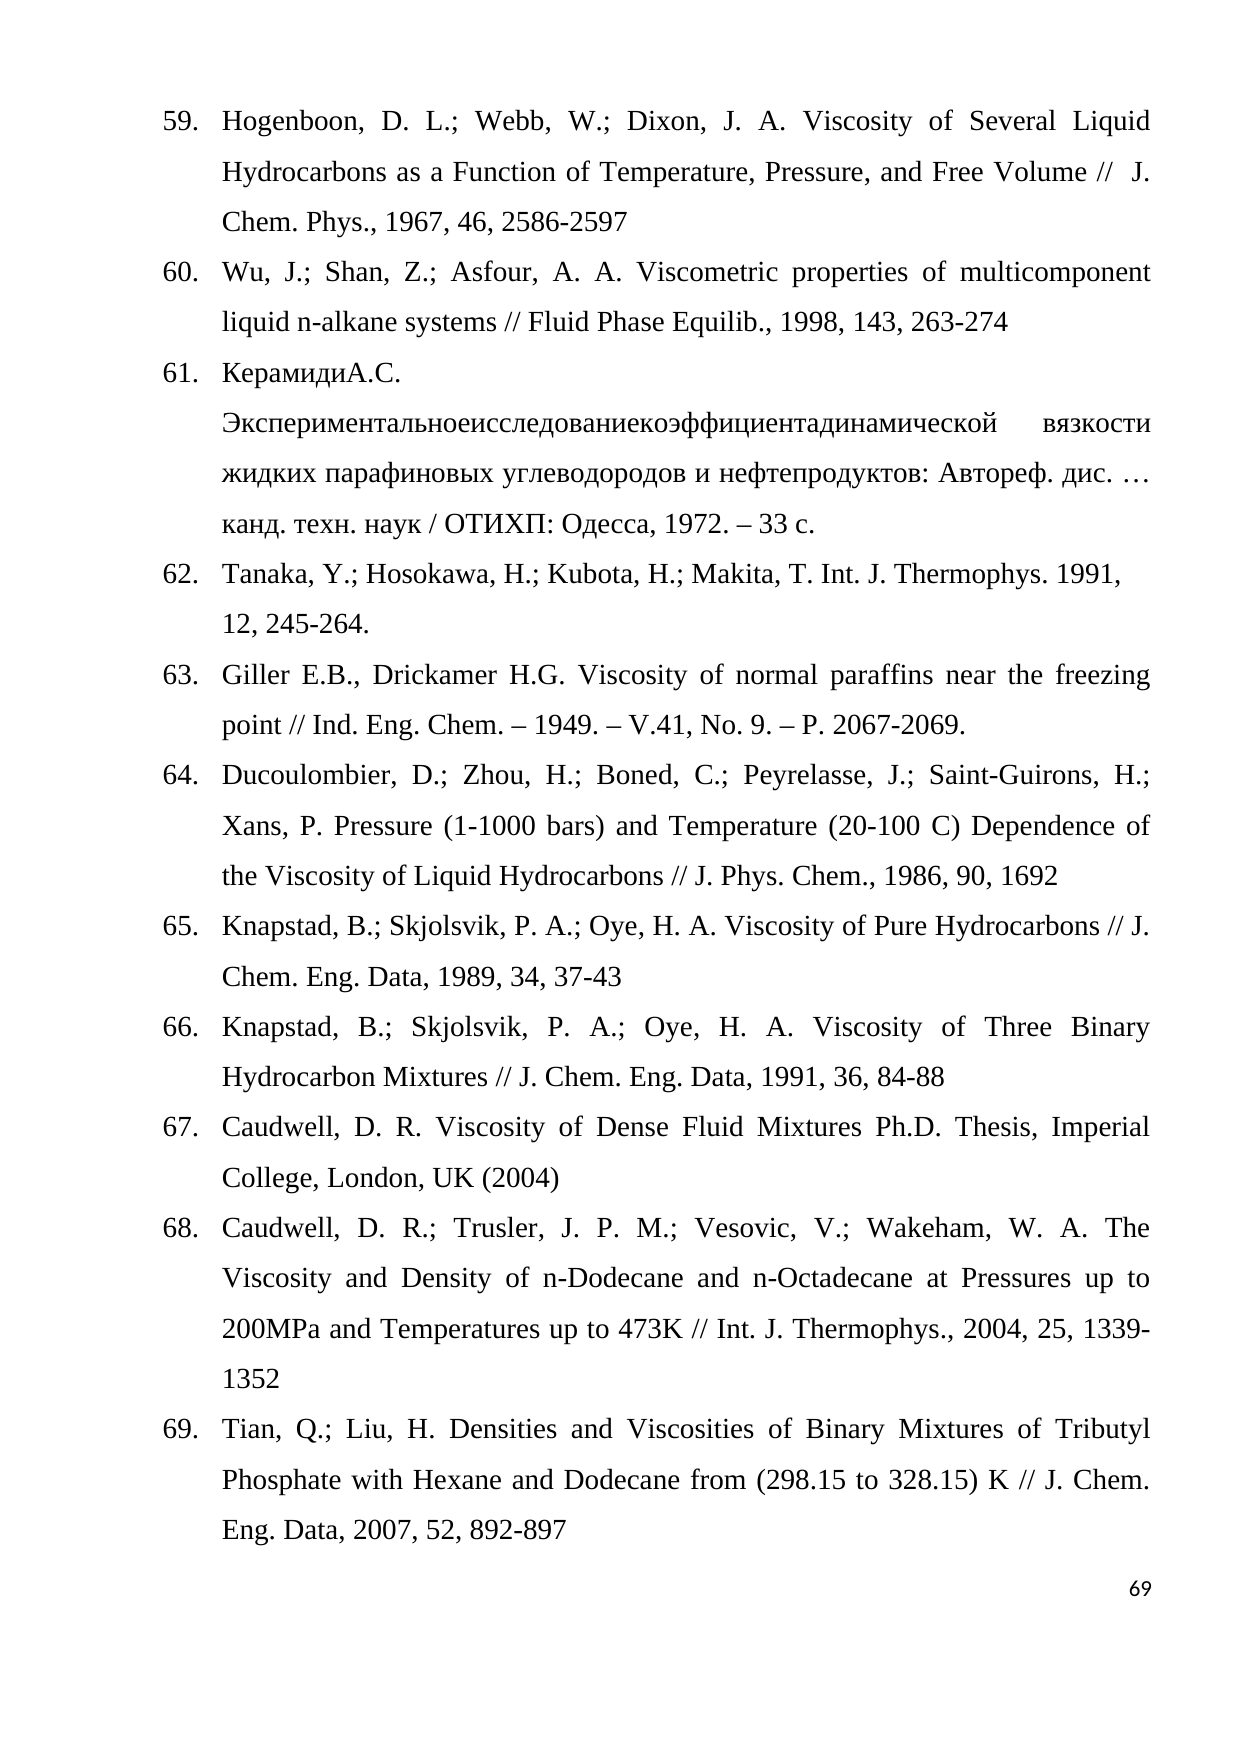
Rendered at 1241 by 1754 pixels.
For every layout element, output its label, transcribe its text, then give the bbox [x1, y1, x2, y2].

list Caudwell, D. R.; Trusler, J. P. M.; Vesovic, V.; Wakeham, W. A. The Viscosity and Density of n-Dodecane and n-Octadecane at Pressures up to 200MPa and Temperatures up to 473K // Int. J. Thermophys., 2004, 25, 1339-1352 [162, 1210, 1152, 1395]
list Ducoulombier, D.; Zhou, H.; Boned, C.; Peyrelasse, J.; Saint-Guirons, H.; Xans, P. Pressure (1-1000 bars) and Temperature (20-100 C) Dependence of the Viscosity of Liquid Hydrocarbons // J. Phys. Chem., 1986, 90, 1692 [162, 757, 1152, 892]
list Hogenboon, D. L.; Webb, W.; Dixon, J. A. Viscosity of Several Liquid Hydrocarbons as a Function of Temperature, Pressure, and Free Volume // J. Chem. Phys., 1967, 46, 2586-2597 [162, 103, 1152, 237]
list Wu, J.; Shan, Z.; Asfour, A. A. Viscometric properties of multicomponent liquid n-alkane systems // Fluid Phase Equilib., 1998, 143, 263-274 [162, 254, 1152, 338]
list Tian, Q.; Liu, H. Densities and Viscosities of Binary Mixtures of Tributyl Phosphate with Hexane and Dodecane from (298.15 to 328.15) K // J. Chem. Eng. Data, 2007, 52, 892-897 [162, 1411, 1152, 1546]
list Tanaka, Y.; Hosokawa, H.; Kubota, H.; Makita, T. Int. J. Thermophys. 1991, 12, 245-264. [162, 556, 1152, 640]
list Caudwell, D. R. Viscosity of Dense Fluid Mixtures Ph.D. Thesis, Imperial College, London, UK (2004) [162, 1109, 1152, 1193]
list Knapstad, B.; Skjolsvik, P. A.; Oye, H. A. Viscosity of Three Binary Hydrocarbon Mixtures // J. Chem. Eng. Data, 1991, 36, 84-88 [162, 1009, 1152, 1093]
list Knapstad, B.; Skjolsvik, P. A.; Oye, H. A. Viscosity of Pure Hydrocarbons // J. Chem. Eng. Data, 1989, 34, 37-43 [162, 908, 1152, 992]
list КерамидиА.С. Экспериментальноеисследованиекоэффициентадинамической вязкости жидких парафиновых углеводородов и нефтепродуктов: Автореф. дис. … канд. техн. наук / ОТИХП: Одесса, 1972. – 33 с. [162, 355, 1152, 539]
list Giller E.B., Drickamer H.G. Viscosity of normal paraffins near the freezing point // Ind. Eng. Chem. – 1949. – V.41, No. 9. – P. 2067-2069. [162, 657, 1152, 741]
